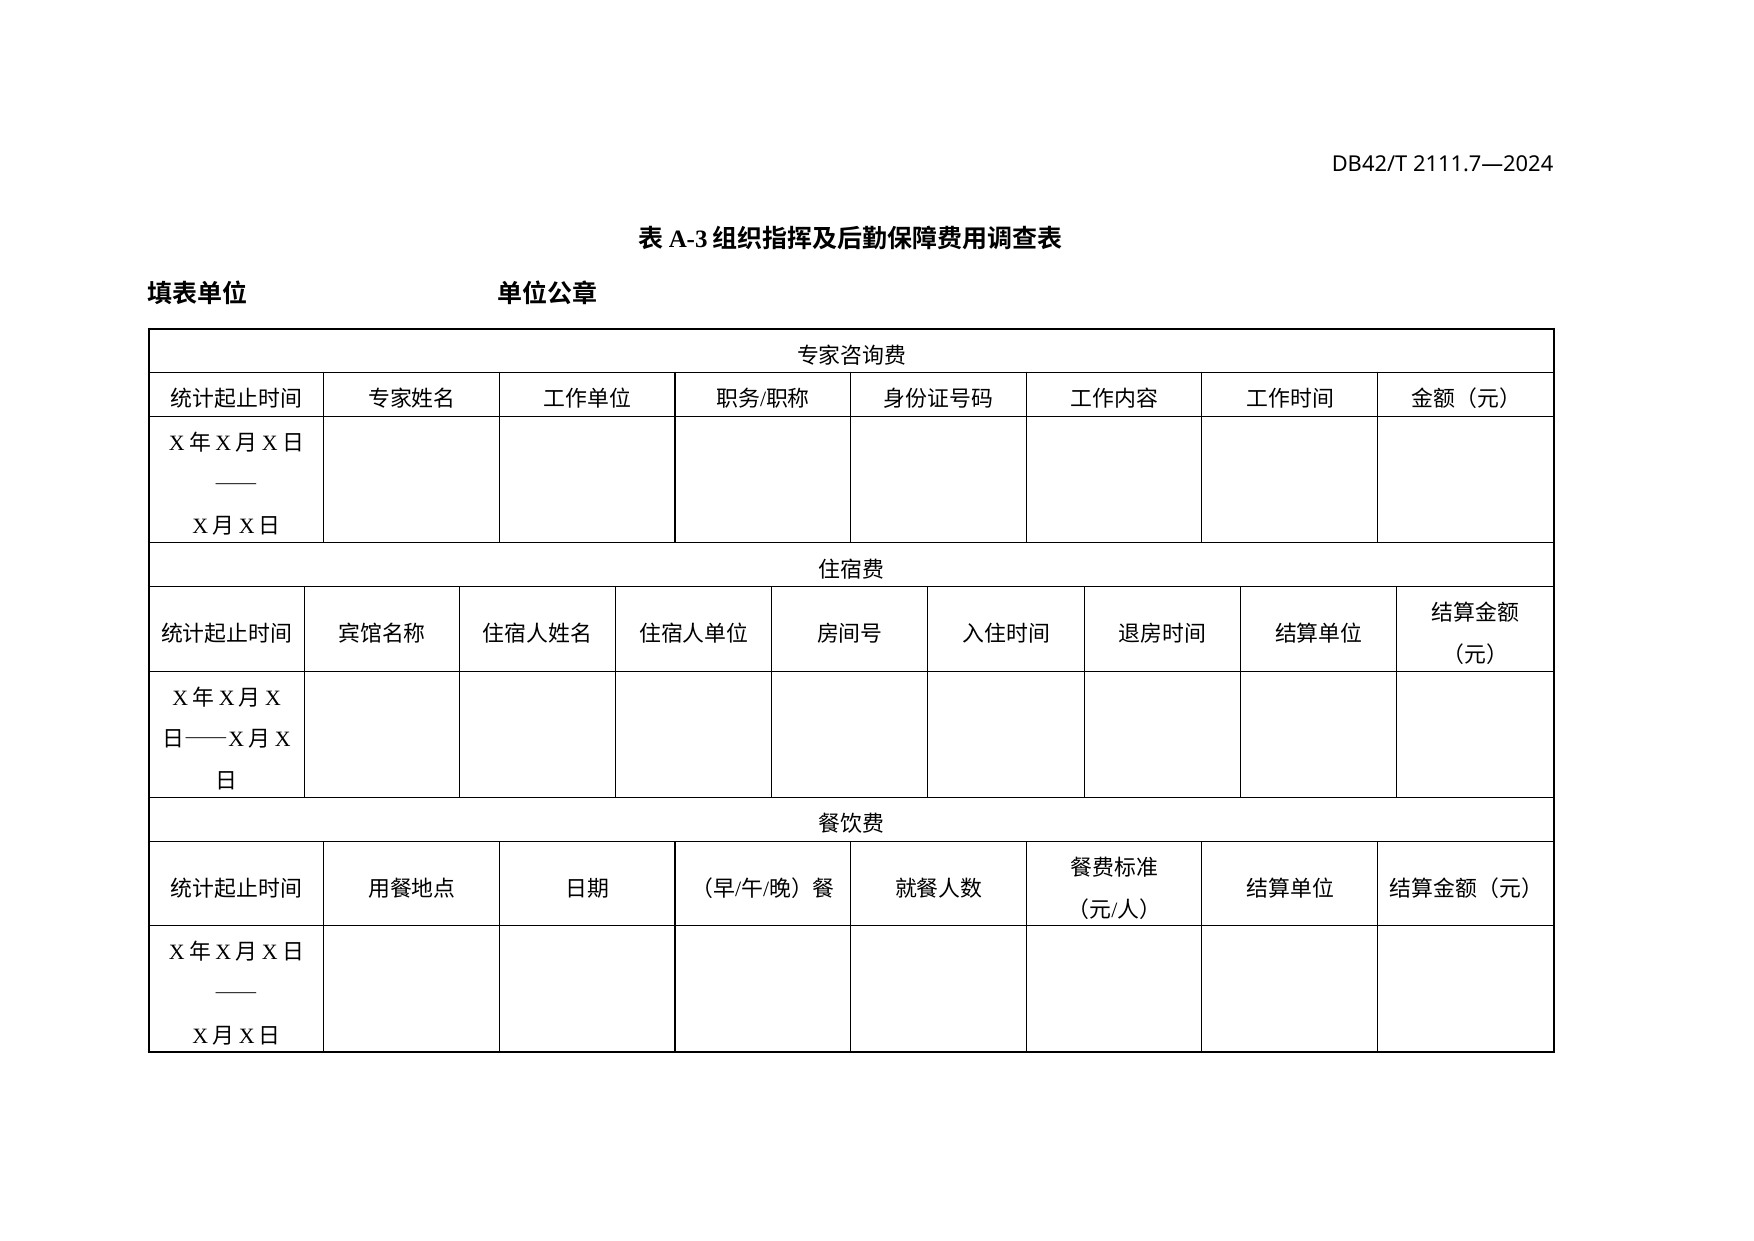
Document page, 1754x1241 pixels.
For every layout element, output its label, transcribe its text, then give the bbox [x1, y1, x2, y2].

table_cell （早/午/晚）餐 [676, 842, 850, 925]
table_cell 工作时间 [1202, 373, 1377, 416]
table_cell [1202, 926, 1377, 1051]
table_cell [1085, 672, 1240, 797]
table_cell 用餐地点 [324, 842, 499, 925]
table_cell 结算金额（元） [1397, 587, 1553, 671]
table_cell [616, 672, 771, 797]
table_cell [851, 926, 1026, 1051]
table_cell 统计起止时间 [150, 842, 323, 925]
table_cell [500, 417, 674, 542]
table_cell [676, 417, 850, 542]
table_cell [1378, 417, 1553, 542]
table_cell [305, 672, 459, 797]
table_cell [676, 926, 850, 1051]
table_cell 结算单位 [1202, 842, 1377, 925]
table_cell 工作单位 [500, 373, 674, 416]
table_cell 工作内容 [1027, 373, 1201, 416]
table_cell 餐费标准 （元/人） [1027, 842, 1201, 925]
table_cell 统计起止时间 [150, 373, 323, 416]
table_cell 结算单位 [1241, 587, 1396, 671]
table_cell 就餐人数 [851, 842, 1026, 925]
table_cell [324, 926, 499, 1051]
table_cell [1027, 417, 1201, 542]
table_cell [460, 672, 615, 797]
table_cell 结算金额（元） [1378, 842, 1553, 925]
table_cell 退房时间 [1085, 587, 1240, 671]
table_cell X年X月X日——X月X日 [150, 672, 304, 797]
table_cell [1202, 417, 1377, 542]
table_cell 住宿费 [150, 543, 1553, 586]
table_cell X年X月X日—— X月X日 [150, 926, 323, 1051]
table_cell [772, 672, 927, 797]
table_cell 住宿人单位 [616, 587, 771, 671]
table_cell [851, 417, 1026, 542]
text 表A-3组织指挥及后勤保障费用调查表 [148, 204, 1553, 269]
table_cell [500, 926, 674, 1051]
table_cell [1397, 672, 1553, 797]
text 填表单位 单位公章 [148, 269, 1553, 311]
table_cell [1378, 926, 1553, 1051]
table_cell 日期 [500, 842, 674, 925]
table_cell 房间号 [772, 587, 927, 671]
table_cell 入住时间 [928, 587, 1084, 671]
table_cell 宾馆名称 [305, 587, 459, 671]
table_cell X年X月X日—— X月X日 [150, 417, 323, 542]
table_cell 住宿人姓名 [460, 587, 615, 671]
table_cell [324, 417, 499, 542]
table_cell 专家姓名 [324, 373, 499, 416]
table_cell 餐饮费 [150, 798, 1553, 841]
table_cell 职务/职称 [676, 373, 850, 416]
table_cell [1241, 672, 1396, 797]
table_cell [1027, 926, 1201, 1051]
table_cell 统计起止时间 [150, 587, 304, 671]
table_cell 身份证号码 [851, 373, 1026, 416]
table_header 专家咨询费 [150, 330, 1553, 372]
table_cell 金额（元） [1378, 373, 1553, 416]
table_cell [928, 672, 1084, 797]
